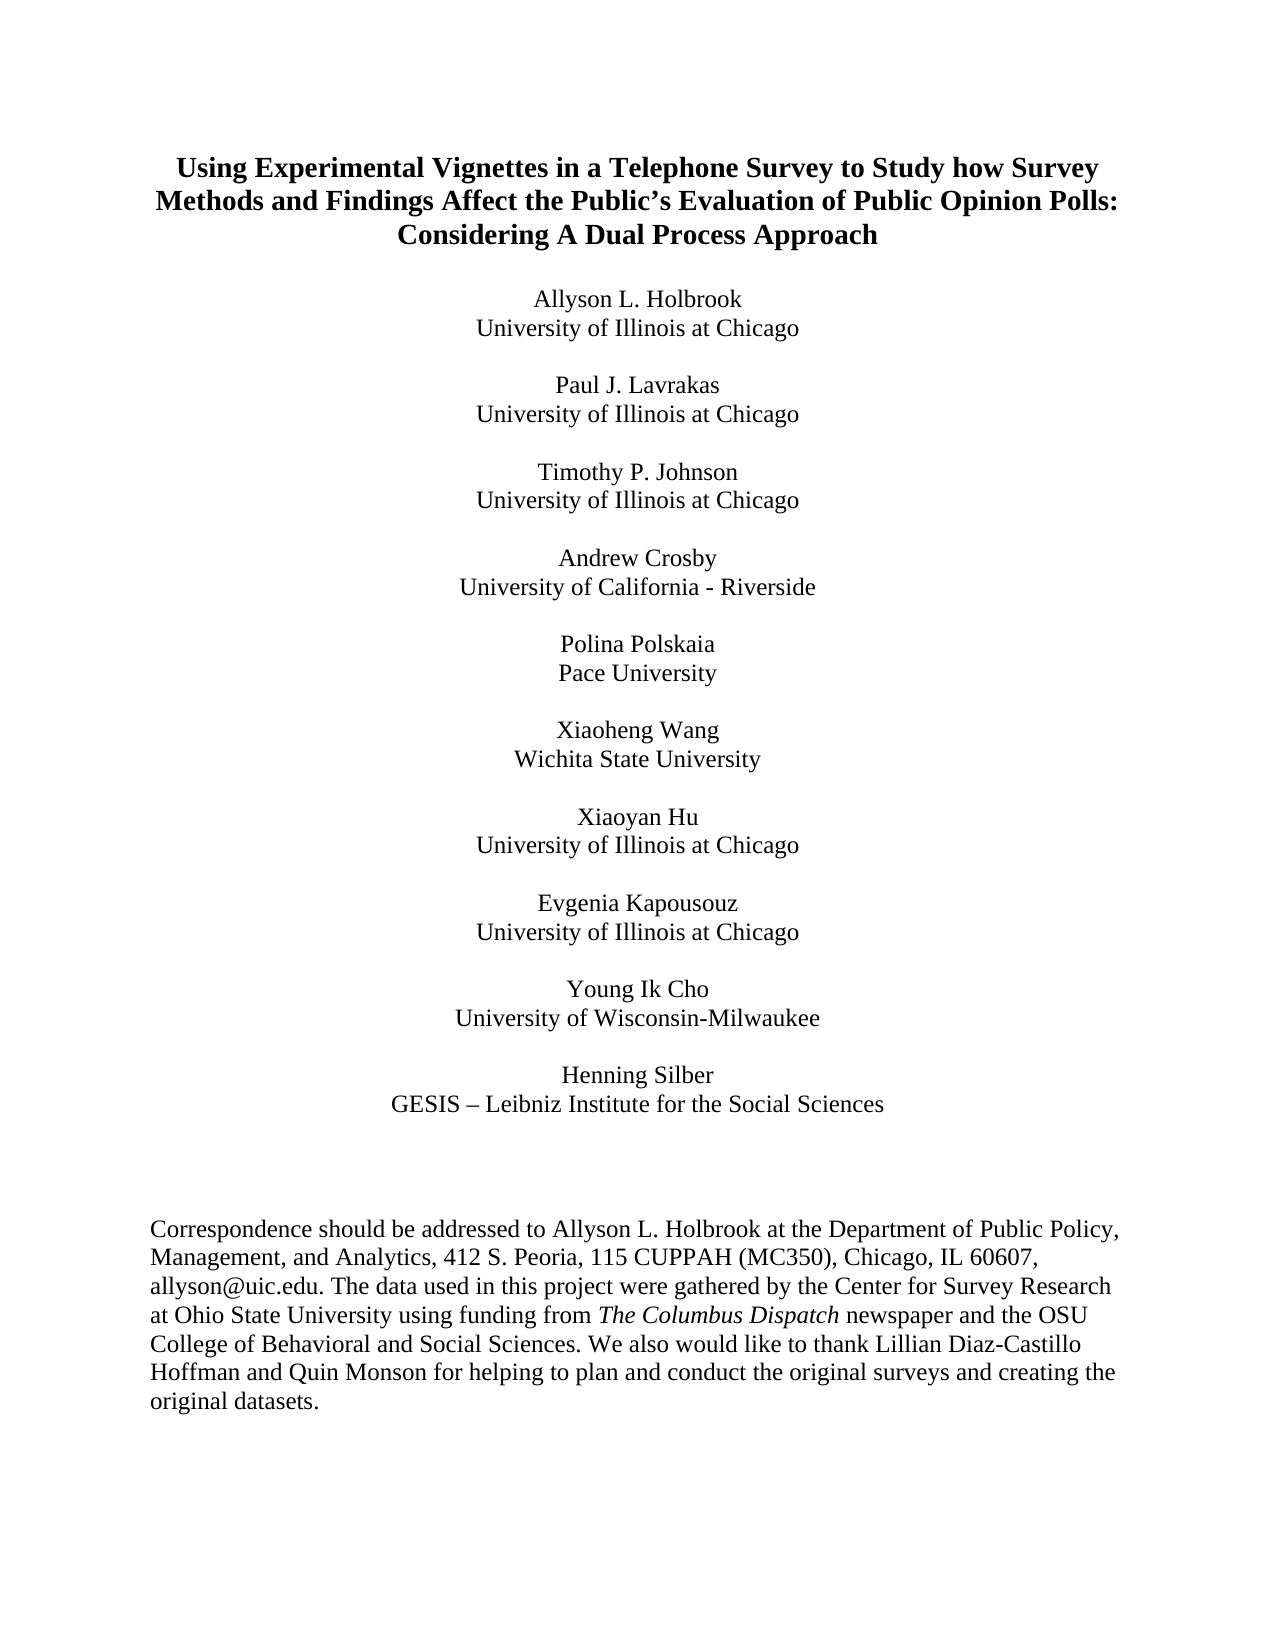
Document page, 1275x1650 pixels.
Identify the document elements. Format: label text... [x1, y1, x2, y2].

text Xiaoyan Hu [150, 802, 1125, 830]
text Correspondence should be addressed to Allyson L. Holbrook at the Department of Public Policy, Management, and Analytics, 412 S. Peoria, 115 CUPPAH (MC350), Chicago, IL 60607, allyson@uic.edu. The data used in this project were gathered by the Center for Survey Research at Ohio State University using funding from The Columbus Dispatch newspaper and the OSU College of Behavioral and Social Sciences. We also would like to thank Lillian Diaz-Castillo Hoffman and Quin Monson for helping to plan and conduct the original surveys and creating the original datasets. [150, 1214, 1125, 1415]
text GESIS – Leibniz Institute for the Social Sciences [150, 1089, 1125, 1118]
text Paul J. Lavrakas [150, 370, 1125, 399]
text University of California - Riverside [150, 572, 1125, 600]
text Young Ik Cho [150, 974, 1125, 1003]
text Timothy P. Johnson [150, 457, 1125, 485]
text University of Illinois at Chicago [150, 485, 1125, 514]
text Pace University [150, 658, 1125, 687]
text Xiaoheng Wang [150, 715, 1125, 744]
text Polina Polskaia [150, 629, 1125, 658]
text University of Illinois at Chicago [150, 917, 1125, 945]
text Evgenia Kapousouz [150, 888, 1125, 917]
text University of Illinois at Chicago [150, 313, 1125, 342]
text Henning Silber [150, 1060, 1125, 1089]
text University of Wisconsin-Milwaukee [150, 1003, 1125, 1032]
text University of Illinois at Chicago [150, 830, 1125, 859]
text University of Illinois at Chicago [150, 399, 1125, 428]
text Wichita State University [150, 744, 1125, 773]
text Allyson L. Holbrook [150, 284, 1125, 313]
text Andrew Crosby [150, 543, 1125, 572]
text Using Experimental Vignettes in a Telephone Survey to Study how Survey Methods and Findings Affect the Public’s Evaluation of Public Opinion Polls: Considering A Dual Process Approach [150, 150, 1125, 251]
